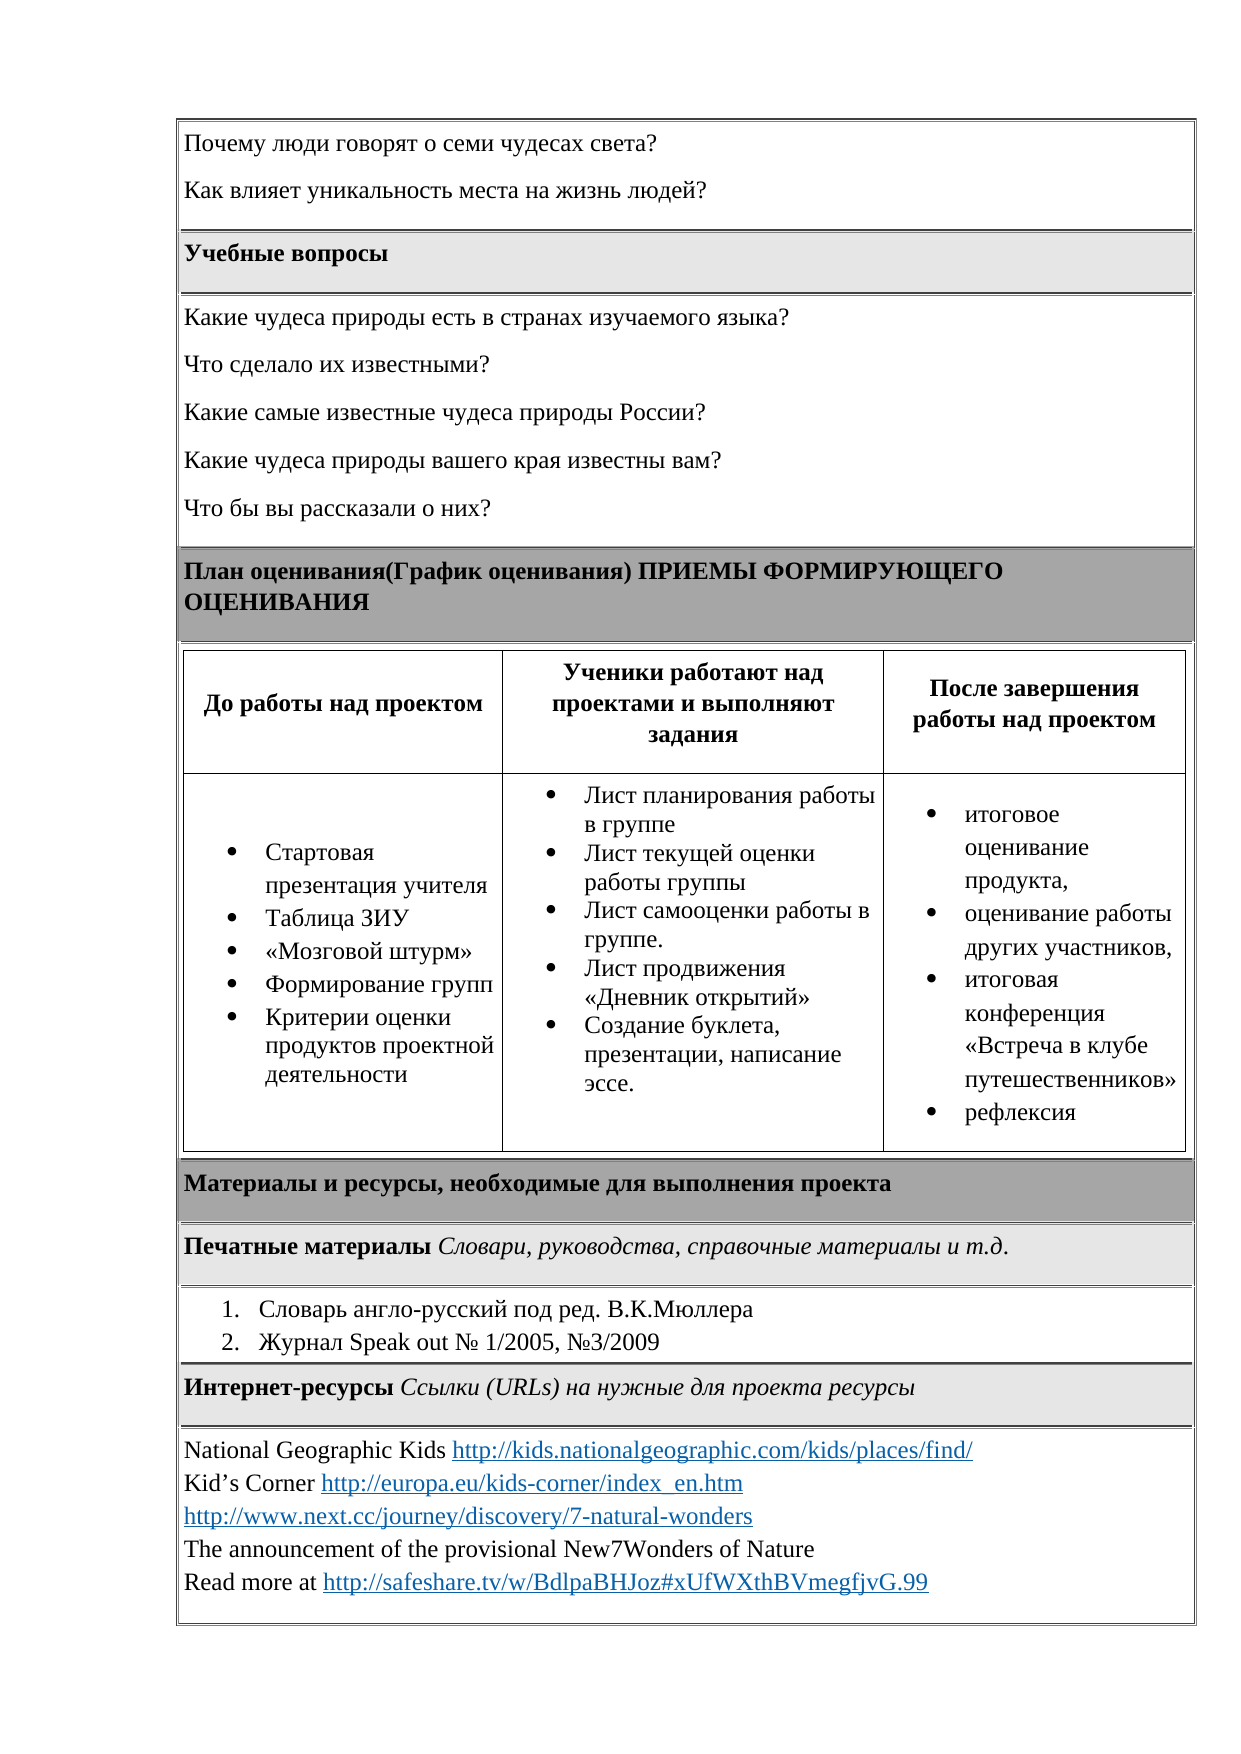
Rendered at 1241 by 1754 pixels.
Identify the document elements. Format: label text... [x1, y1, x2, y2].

table_cell Печатные материалы Словари, руководства, справочные материалы и т.д. [179, 1221, 1194, 1284]
table_cell Интернет-ресурсы Ссылки (URLs) на нужные для проекта ресурсы [179, 1362, 1194, 1425]
table_cell Учебные вопросы [179, 229, 1194, 292]
table_cell Материалы и ресурсы, необходимые для выполнения проекта [179, 1158, 1194, 1221]
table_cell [179, 122, 1194, 229]
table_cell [179, 1425, 1194, 1622]
table_cell [177, 641, 1195, 1158]
table_cell Словарь англо-русский под ред. В.К.Мюллера Журнал Speak out № 1/2005, №3/2009 [179, 1285, 1194, 1362]
table_cell Какие чудеса природы есть в странах изучаемого языка? Что сделало их известными? Какие самые известные чудеса природы России? Какие чудеса природы вашего края известны вам? Что бы вы рассказали о них? [179, 292, 1194, 546]
table_cell План оценивания(График оценивания) ПРИЕМЫ ФОРМИРУЮЩЕГО ОЦЕНИВАНИЯ [179, 546, 1194, 641]
